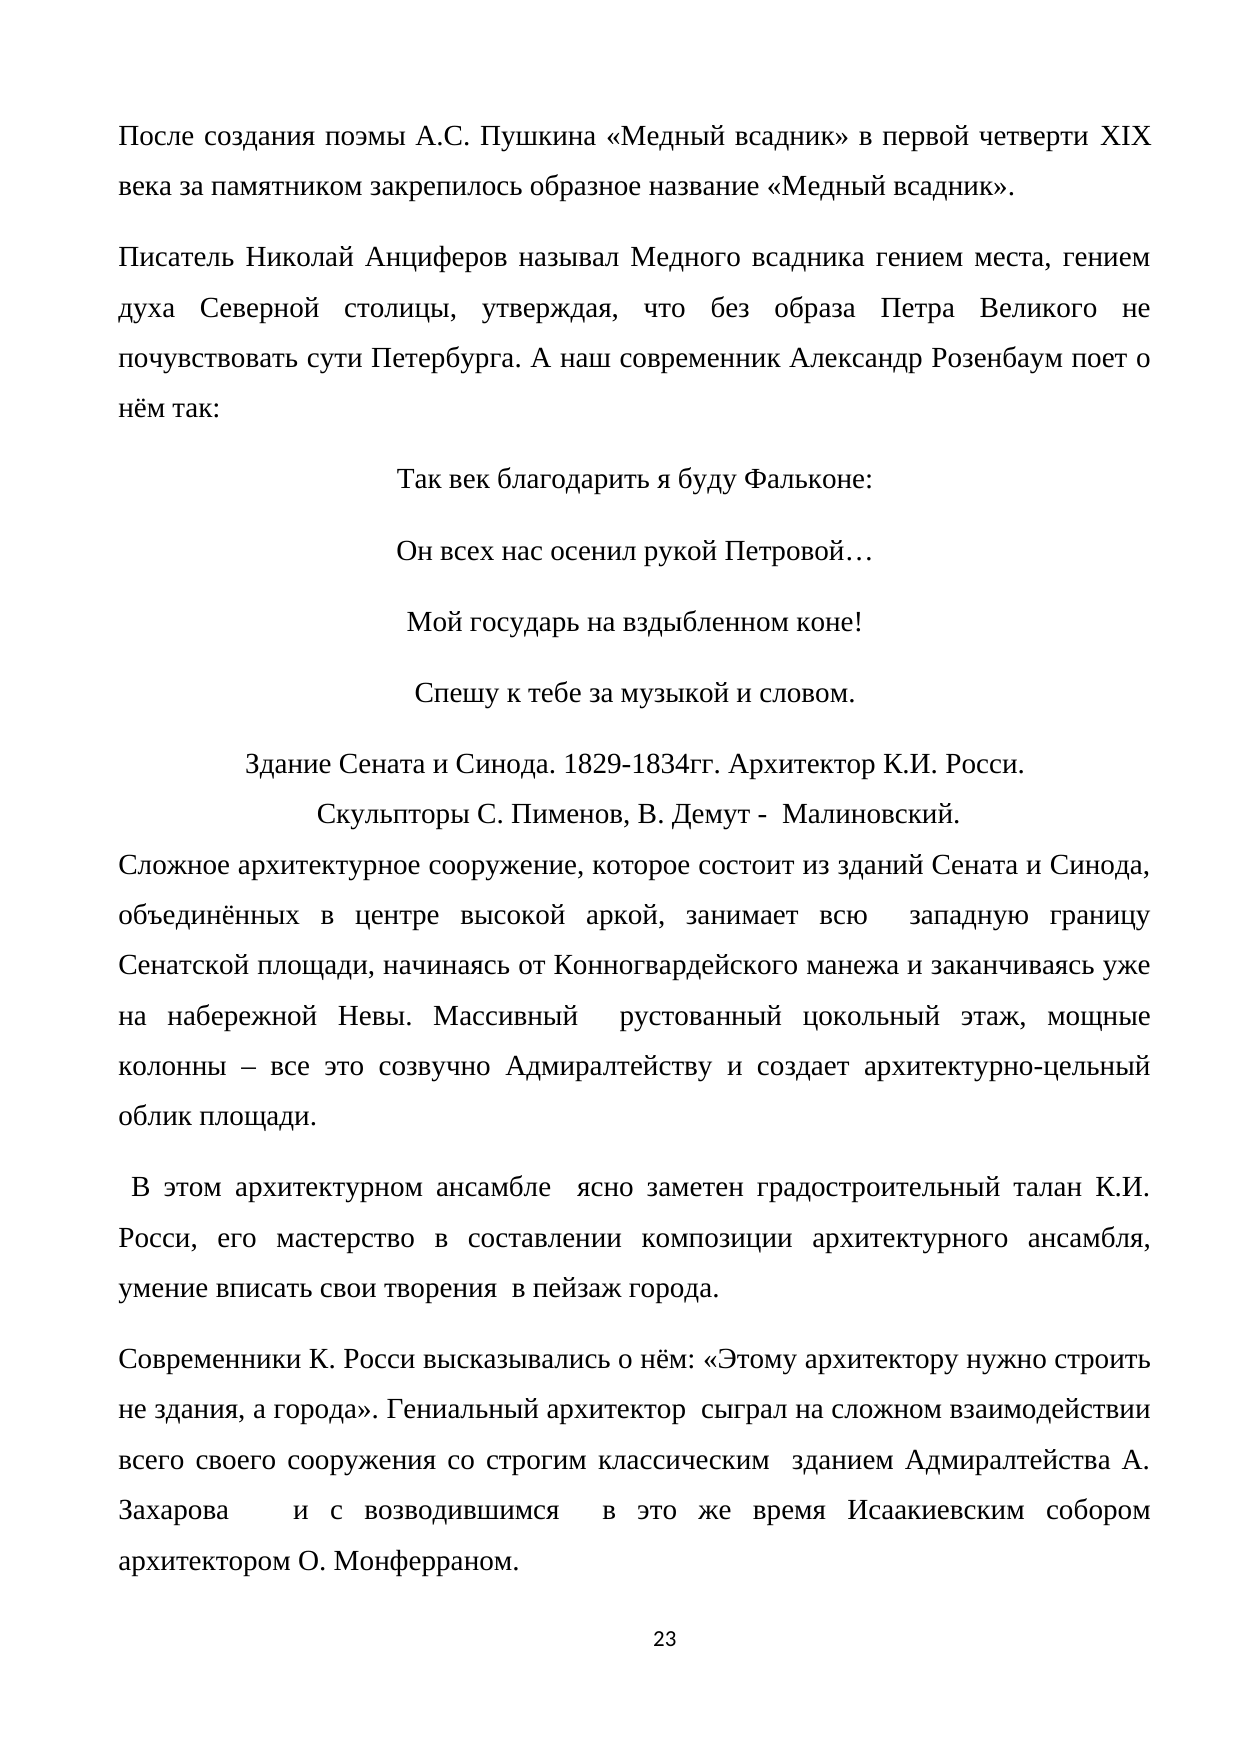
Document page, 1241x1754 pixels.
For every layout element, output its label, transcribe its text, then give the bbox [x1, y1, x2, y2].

text Писатель Николай Анциферов называл Медного всадника гением места, гением духа Северной столицы, утверждая, что без образа Петра Великого не почувствовать сути Петербурга. А наш современник Александр Розенбаум поет о нём так: [118, 239, 1152, 424]
text Спешу к тебе за музыкой и словом. [118, 675, 1152, 709]
text Здание Сената и Синода. 1829-1834гг. Архитектор К.И. Росси. [118, 746, 1152, 780]
text Мой государь на вздыбленном коне! [118, 604, 1152, 637]
text Он всех нас осенил рукой Петровой… [118, 533, 1152, 566]
text Скульпторы С. Пименов, В. Демут - Малиновский. [118, 797, 1152, 830]
text Так век благодарить я буду Фальконе: [118, 462, 1152, 495]
text После создания поэмы А.С. Пушкина «Медный всадник» в первой четверти XIX века за памятником закрепилось образное название «Медный всадник». [118, 118, 1152, 202]
text Сложное архитектурное сооружение, которое состоит из зданий Сената и Синода, объединённых в центре высокой аркой, занимает всю западную границу Сенатской площади, начинаясь от Конногвардейского манежа и заканчиваясь уже на набережной Невы. Массивный рустованный цокольный этаж, мощные колонны – все это созвучно Адмиралтейству и создает архитектурно-цельный облик площади. [118, 847, 1152, 1132]
text В этом архитектурном ансамбле ясно заметен градостроительный талан К.И. Росси, его мастерство в составлении композиции архитектурного ансамбля, умение вписать свои творения в пейзаж города. [118, 1169, 1152, 1304]
text Современники К. Росси высказывались о нём: «Этому архитектору нужно строить не здания, а города». Гениальный архитектор сыграл на сложном взаимодействии всего своего сооружения со строгим классическим зданием Адмиралтейства А. Захарова и с возводившимся в это же время Исаакиевским собором архитектором О. Монферраном. [118, 1341, 1152, 1576]
